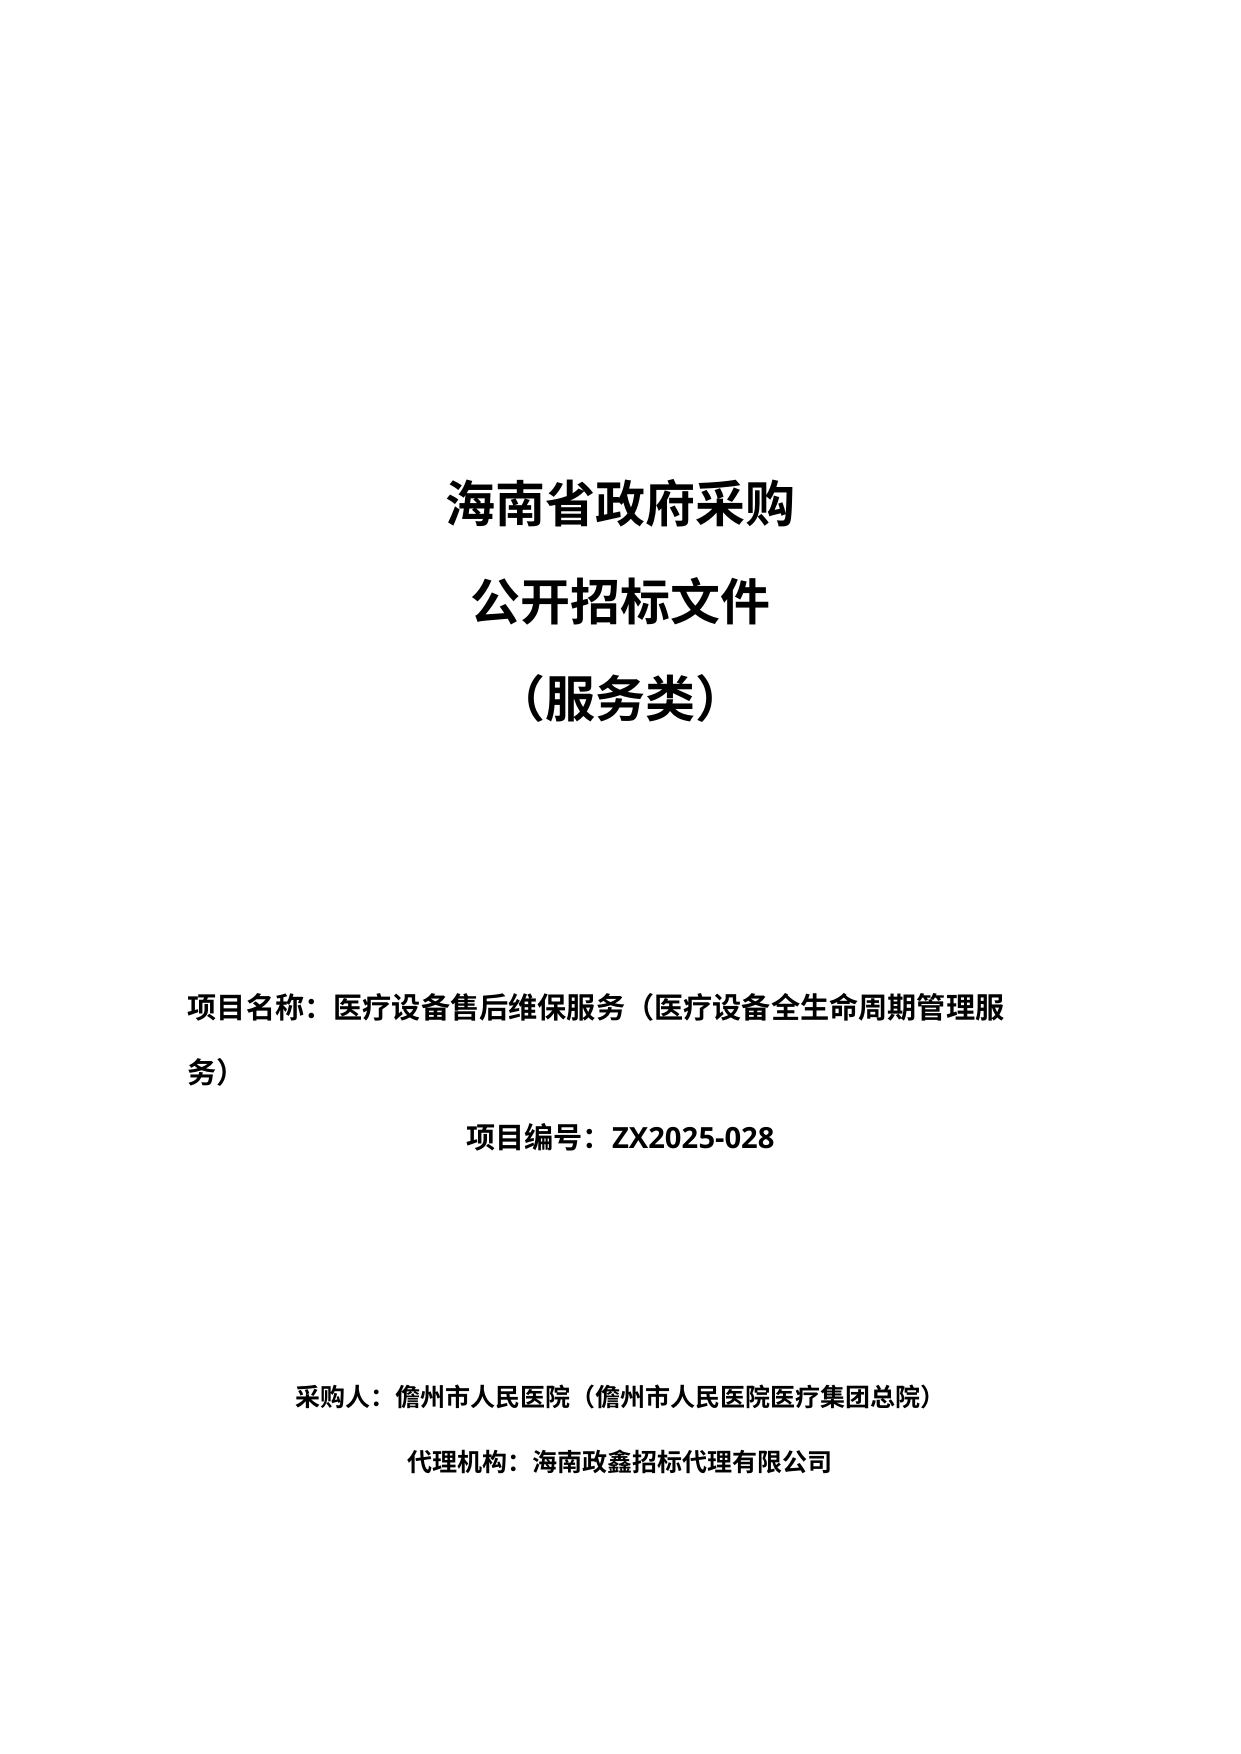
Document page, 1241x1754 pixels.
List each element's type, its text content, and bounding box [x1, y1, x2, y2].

text 公开招标文件 [187, 552, 1053, 649]
text （服务类） [187, 649, 1053, 747]
text 采购人：儋州市人民医院（儋州市人民医院医疗集团总院） [187, 1364, 1053, 1429]
text 代理机构：海南政鑫招标代理有限公司 [187, 1429, 1053, 1494]
text 海南省政府采购 [187, 454, 1053, 552]
text 项目编号：ZX2025-028 [187, 1104, 1053, 1169]
text 项目名称：医疗设备售后维保服务（医疗设备全生命周期管理服务） [187, 974, 1053, 1104]
